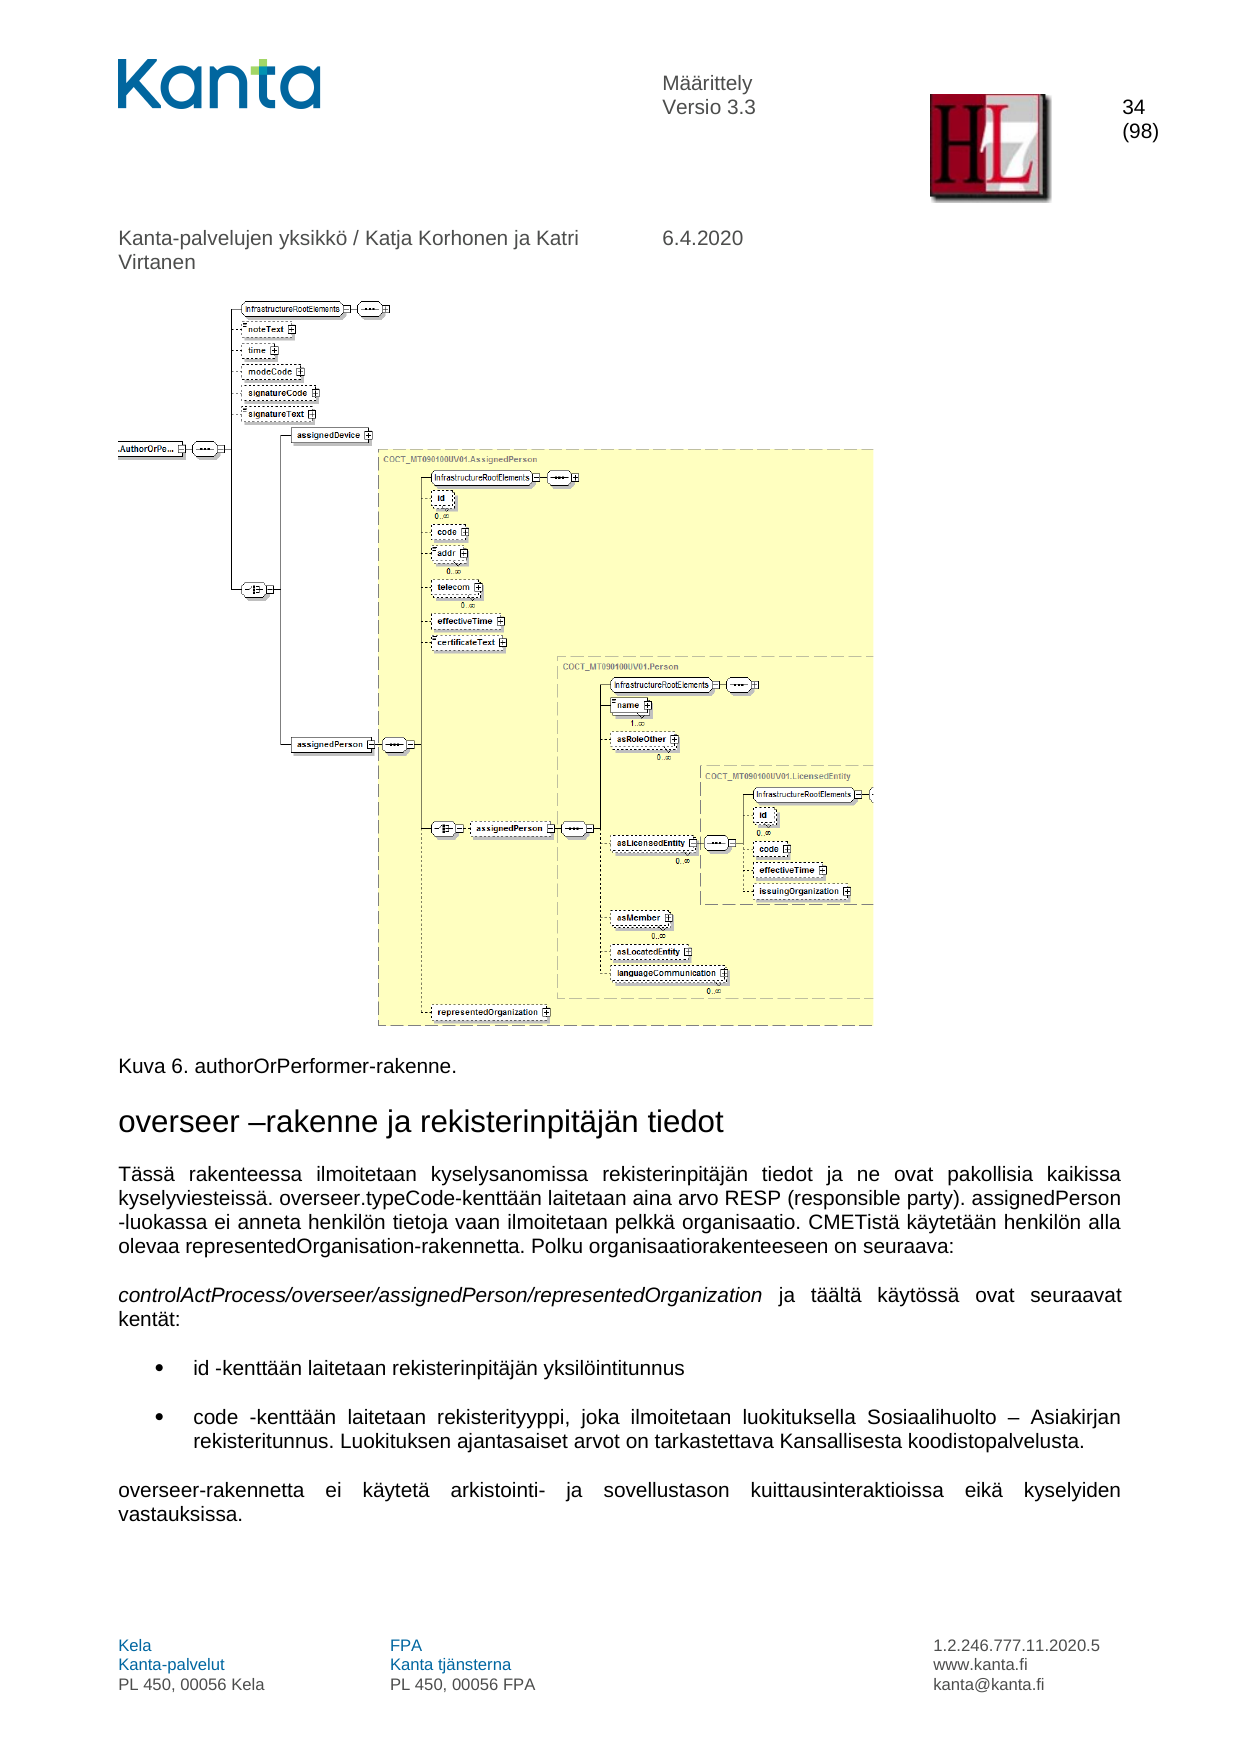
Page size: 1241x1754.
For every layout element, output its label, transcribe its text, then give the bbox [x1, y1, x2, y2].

list code -kenttään laitetaan rekisterityyppi, joka ilmoitetaan luokituksella Sosiaalihuolto – Asiakirjan rekisteritunnus. Luokituksen ajantasaiset arvot on tarkastettava Kansallisesta koodistopalvelusta. [156, 1405, 1122, 1453]
subtitle overseer –rakenne ja rekisterinpitäjän tiedot [118, 1103, 1122, 1139]
list id -kenttään laitetaan rekisterinpitäjän yksilöintitunnus [156, 1356, 1122, 1380]
text Kuva 6. authorOrPerformer-rakenne. [118, 1054, 1122, 1078]
picture [118, 297, 874, 1029]
text Tässä rakenteessa ilmoitetaan kyselysanomissa rekisterinpitäjän tiedot ja ne ovat pakollisia kaikissa kyselyviesteissä. overseer.typeCode-kenttään laitetaan aina arvo RESP (responsible party). assignedPerson -luokassa ei anneta henkilön tietoja vaan ilmoitetaan pelkkä organisaatio. CMETistä käytetään henkilön alla olevaa representedOrganisation-rakennetta. Polku organisaatiorakenteeseen on seuraava: [118, 1162, 1122, 1258]
picture [118, 59, 321, 109]
text overseer-rakennetta ei käytetä arkistointi- ja sovellustason kuittausinteraktioissa eikä kyselyiden vastauksissa. [118, 1478, 1122, 1526]
text controlActProcess/overseer/assignedPerson/representedOrganization ja täältä käytössä ovat seuraavat kentät: [118, 1283, 1122, 1331]
picture [930, 94, 1053, 203]
